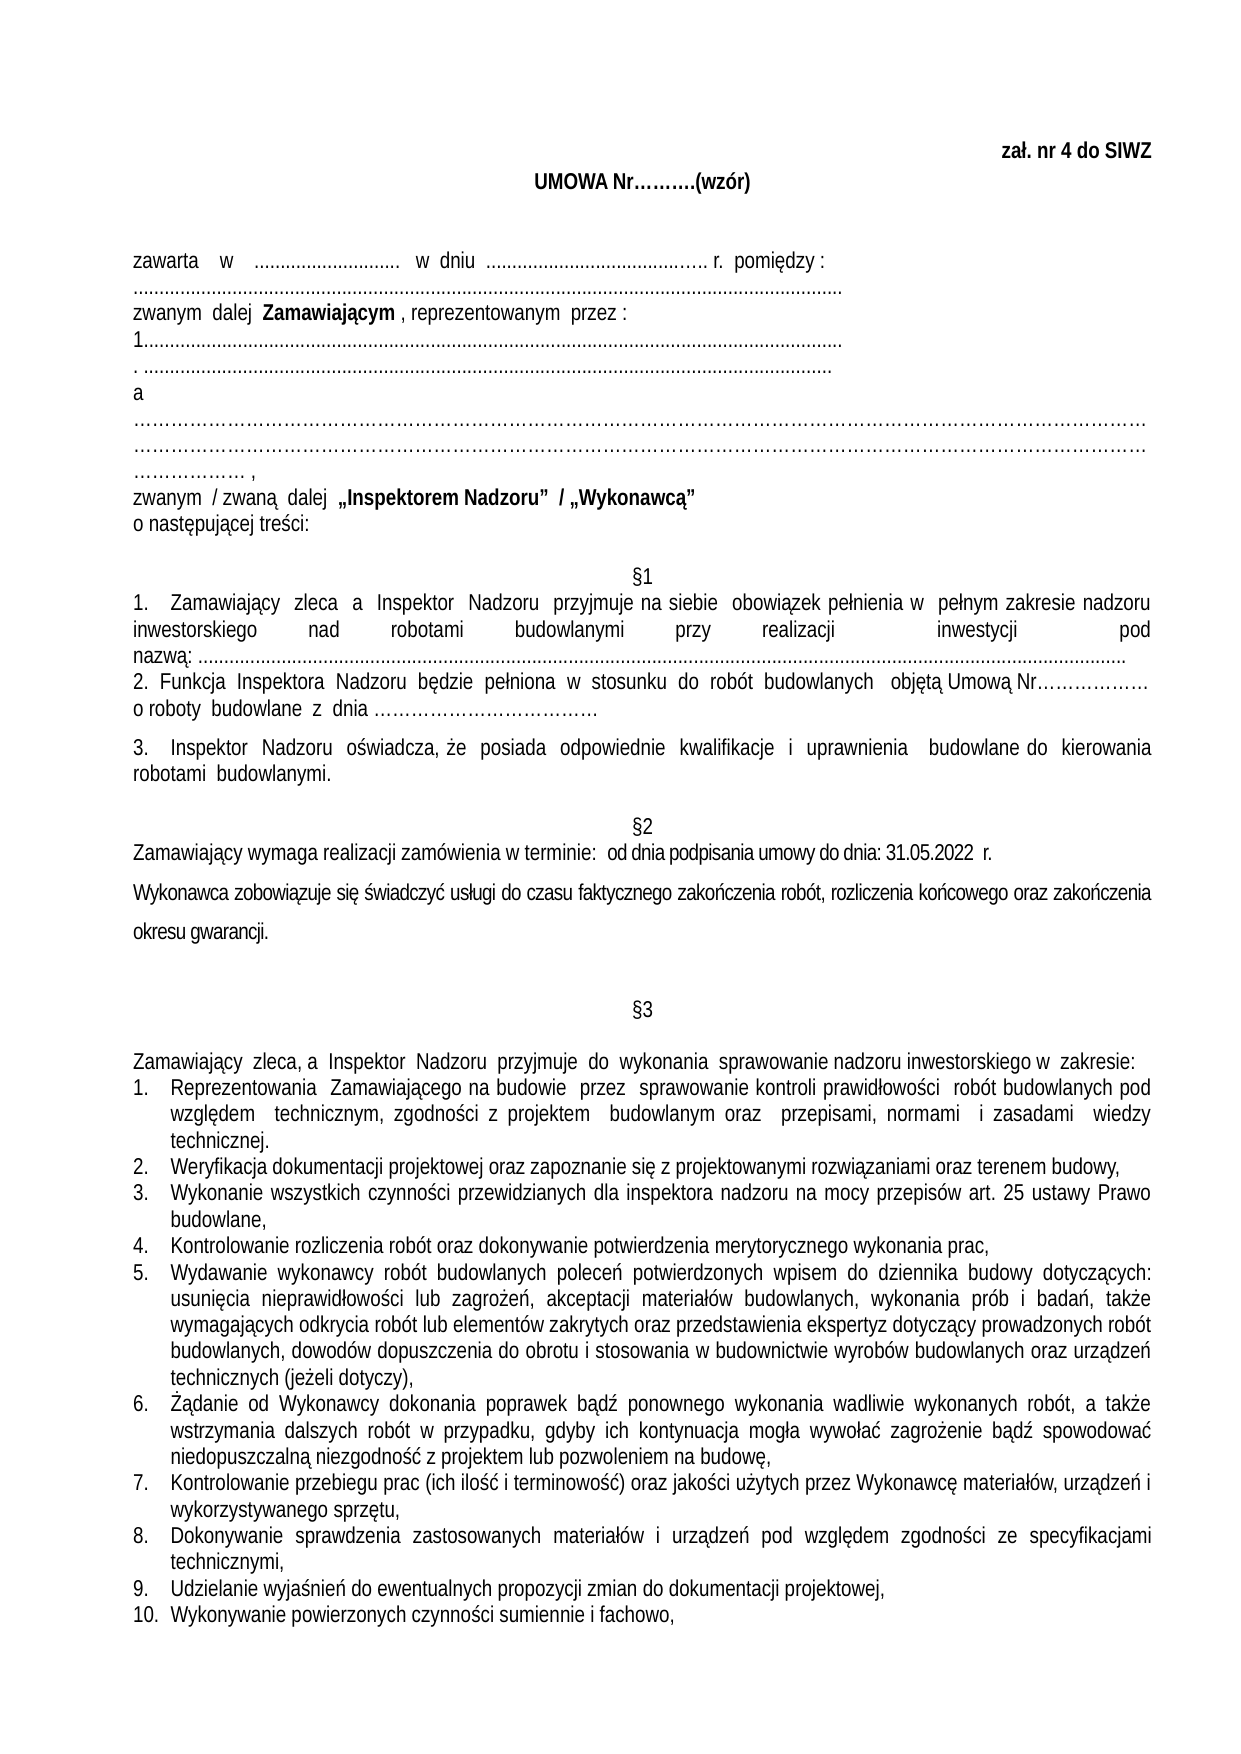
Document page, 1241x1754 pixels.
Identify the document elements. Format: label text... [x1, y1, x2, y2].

list Udzielanie wyjaśnień do ewentualnych propozycji zmian do dokumentacji projektowej, [133, 1575, 1152, 1601]
text 1...................................................................................................................................... [133, 326, 1152, 352]
subtitle UMOWA Nr……….(wzór) [133, 168, 1152, 194]
list Kontrolowanie przebiegu prac (ich ilość i terminowość) oraz jakości użytych przez Wykonawcę materiałów, urządzeń i wykorzystywanego sprzętu, [133, 1469, 1152, 1522]
subtitle zał. nr 4 do SIWZ [133, 137, 1152, 163]
subtitle Zamawiający zleca, a Inspektor Nadzoru przyjmuje do wykonania sprawowanie nadzoru inwestorskiego w zakresie: [133, 1048, 1152, 1074]
list Wykonywanie powierzonych czynności sumiennie i fachowo, [133, 1601, 1152, 1627]
text zwanym / zwaną dalej „Inspektorem Nadzoru” / „Wykonawcą” [133, 484, 1152, 510]
list Kontrolowanie rozliczenia robót oraz dokonywanie potwierdzenia merytorycznego wykonania prac, [133, 1232, 1152, 1258]
text §2 [133, 813, 1152, 839]
text ........................................................................................................................................ [133, 273, 1152, 299]
text §1 [133, 563, 1152, 589]
text zawarta w ............................ w dniu .....................................….. r. pomiędzy : [133, 247, 1152, 273]
text 2. Funkcja Inspektora Nadzoru będzie pełniona w stosunku do robót budowlanych objętą Umową Nr……………… o roboty budowlane z dnia ……………………………… [133, 668, 1152, 721]
list Żądanie od Wykonawcy dokonania poprawek bądź ponownego wykonania wadliwie wykonanych robót, a także wstrzymania dalszych robót w przypadku, gdyby ich kontynuacja mogła wywołać zagrożenie bądź spowodować niedopuszczalną niezgodność z projektem lub pozwoleniem na budowę, [133, 1390, 1152, 1469]
list Wydawanie wykonawcy robót budowlanych poleceń potwierdzonych wpisem do dziennika budowy dotyczących: usunięcia nieprawidłowości lub zagrożeń, akceptacji materiałów budowlanych, wykonania prób i badań, także wymagających odkrycia robót lub elementów zakrytych oraz przedstawienia ekspertyz dotyczący prowadzonych robót budowlanych, dowodów dopuszczenia do obrotu i stosowania w budownictwie wyrobów budowlanych oraz urządzeń technicznych (jeżeli dotyczy), [133, 1258, 1152, 1390]
list Weryfikacja dokumentacji projektowej oraz zapoznanie się z projektowanymi rozwiązaniami oraz terenem budowy, [133, 1153, 1152, 1179]
text a [133, 378, 1152, 405]
list Dokonywanie sprawdzenia zastosowanych materiałów i urządzeń pod względem zgodności ze specyfikacjami technicznymi, [133, 1522, 1152, 1575]
subtitle Reprezentowania Zamawiającego na budowie przez sprawowanie kontroli prawidłowości robót budowlanych pod względem technicznym, zgodności z projektem budowlanym oraz przepisami, normami i zasadami wiedzy technicznej. [133, 1074, 1152, 1153]
list Inspektor Nadzoru oświadcza, że posiada odpowiednie kwalifikacje i uprawnienia budowlane do kierowania robotami budowlanymi. [133, 733, 1152, 786]
text . .................................................................................................................................... [133, 352, 1152, 378]
list Zamawiający zleca a Inspektor Nadzoru przyjmuje na siebie obowiązek pełnienia w pełnym zakresie nadzoru inwestorskiego nad robotami budowlanymi przy realizacji inwestycji pod nazwą: .................................................................................................................................................................................. [133, 589, 1152, 668]
text Zamawiający wymaga realizacji zamówienia w terminie: od dnia podpisania umowy do dnia: 31.05.2022 r. [133, 839, 1152, 865]
text zwanym dalej Zamawiającym , reprezentowanym przez : [133, 299, 1152, 326]
text Wykonawca zobowiązuje się świadczyć usługi do czasu faktycznego zakończenia robót, rozliczenia końcowego oraz zakończenia okresu gwarancji. [133, 878, 1152, 944]
text ……………………………………………………………………………………………………………………………………………………………………………………………………………………………………………………………………………………………………………… , [133, 405, 1152, 484]
text §3 [133, 996, 1152, 1023]
list Wykonanie wszystkich czynności przewidzianych dla inspektora nadzoru na mocy przepisów art. 25 ustawy Prawo budowlane, [133, 1179, 1152, 1232]
text o następującej treści: [133, 510, 1152, 537]
